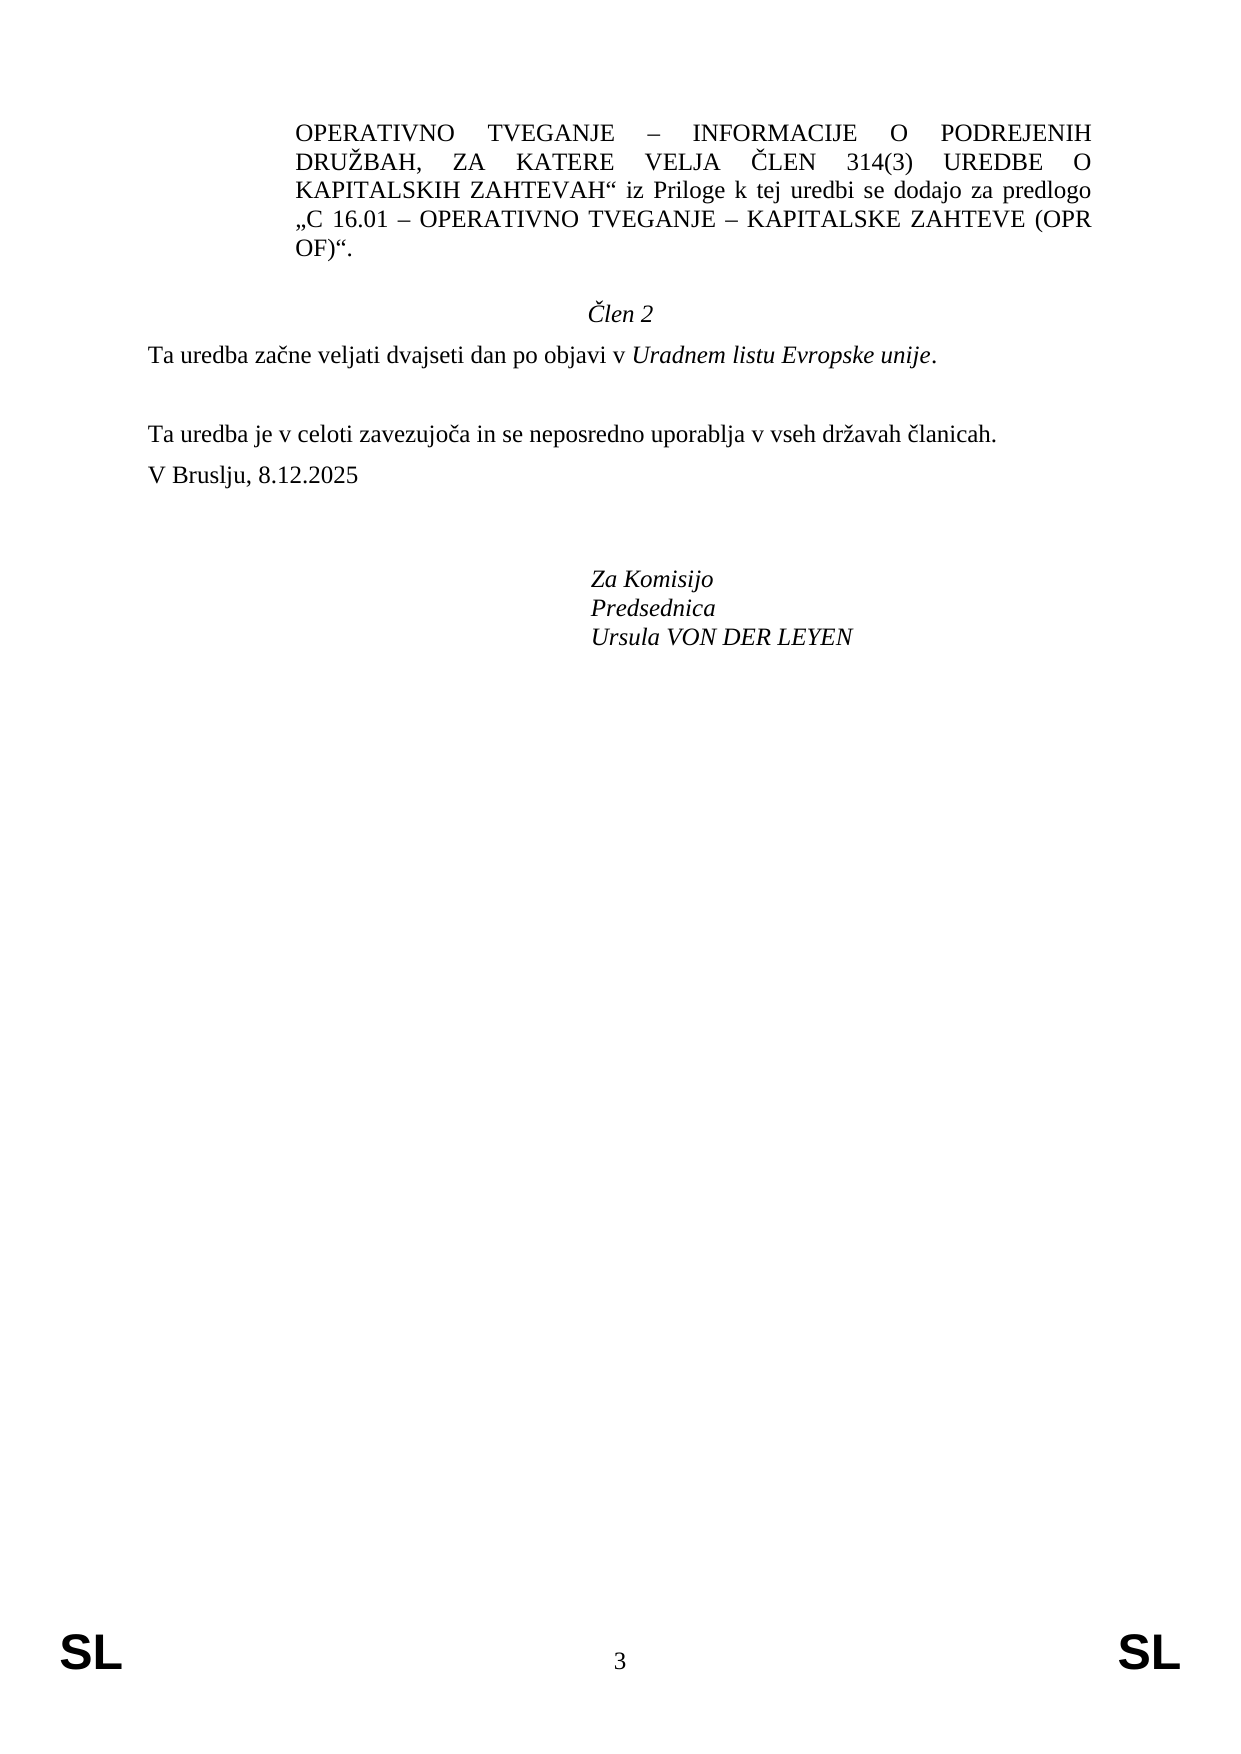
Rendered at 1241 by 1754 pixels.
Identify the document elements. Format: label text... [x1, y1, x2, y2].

text Člen 2 [148, 299, 1093, 328]
text Ta uredba je v celoti zavezujoča in se neposredno uporablja v vseh državah članicah. [148, 419, 1093, 448]
text Predsednica Ursula VON DER LEYEN [148, 593, 1093, 651]
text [236, 118, 1093, 262]
text Ta uredba začne veljati dvajseti dan po objavi v Uradnem listu Evropske unije. [148, 341, 1093, 369]
text Za Komisijo [148, 564, 1093, 593]
text V Bruslju, 8.12.2025 [148, 461, 1093, 489]
